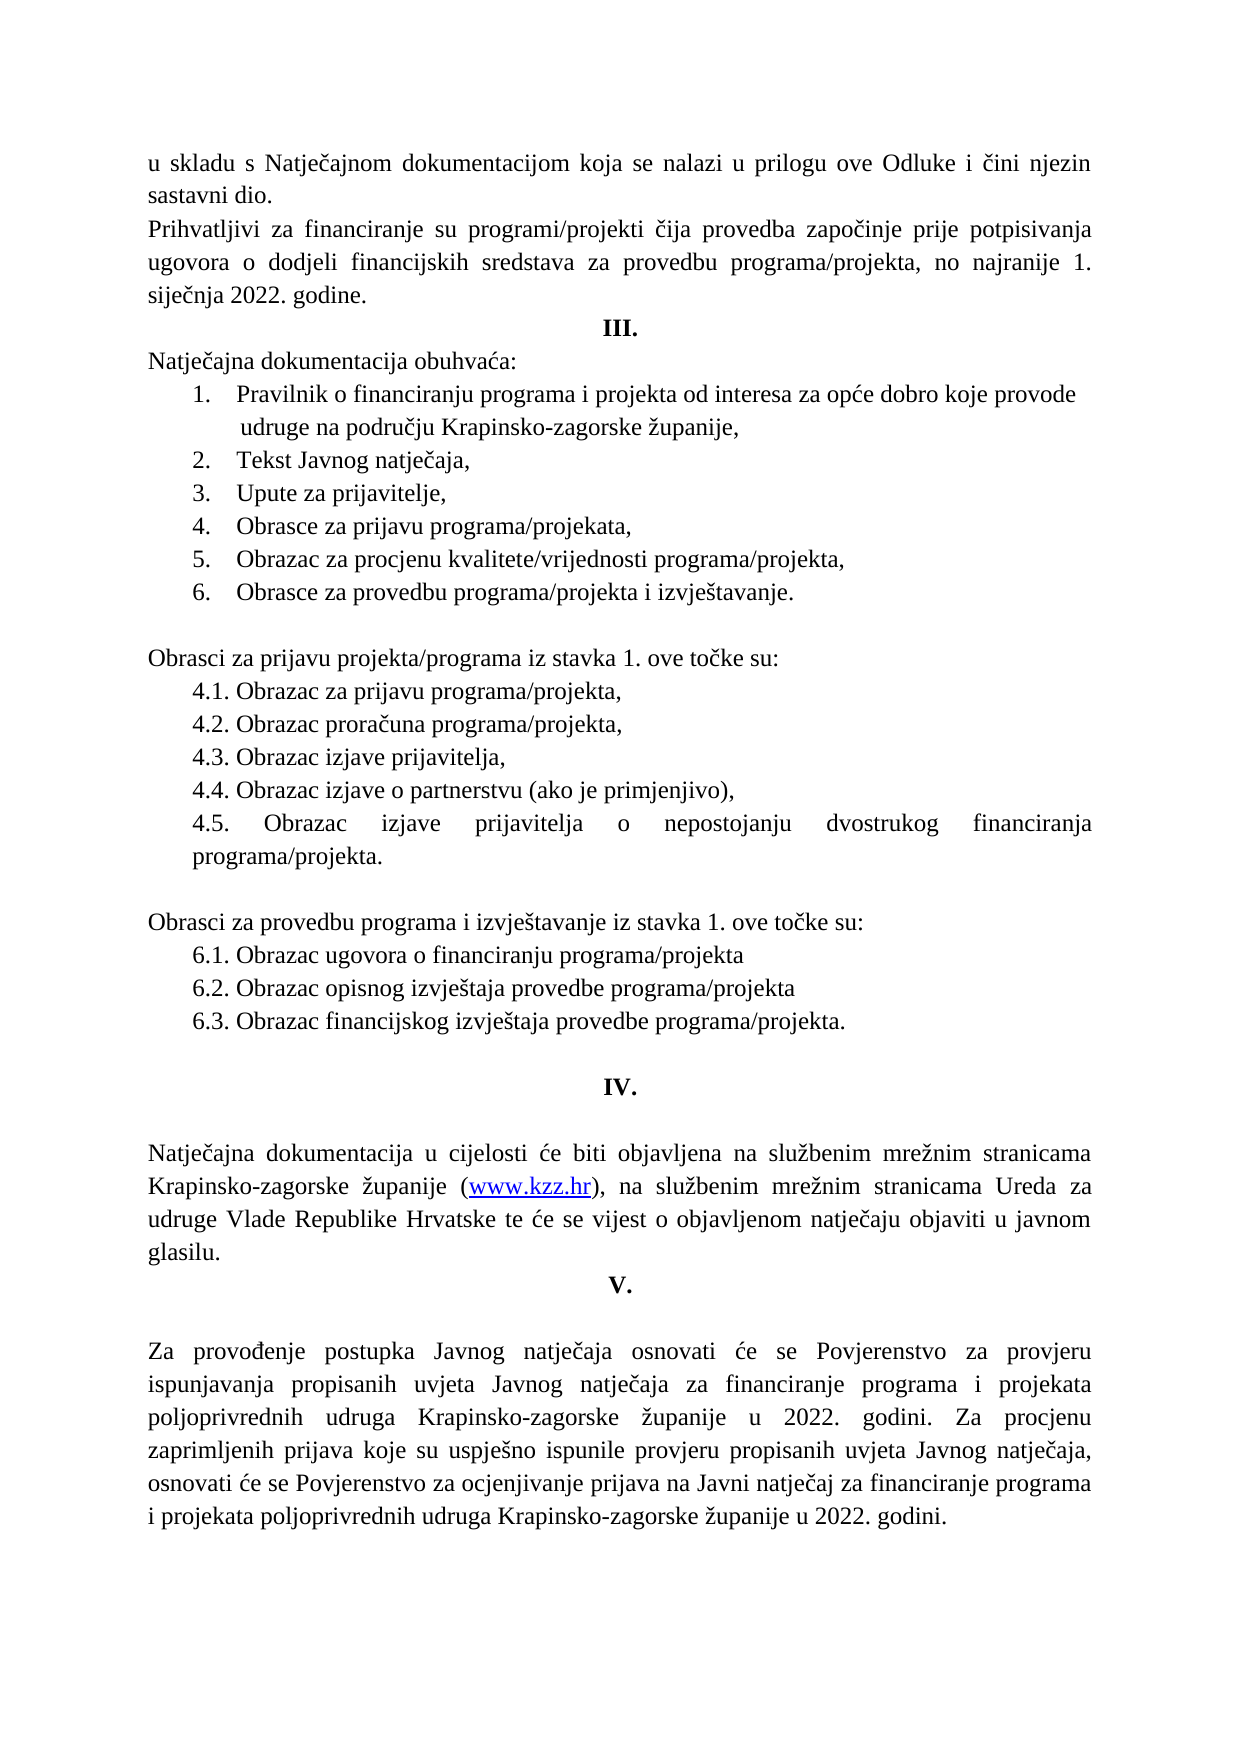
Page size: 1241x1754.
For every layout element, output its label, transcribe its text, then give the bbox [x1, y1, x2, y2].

text 4.1. Obrazac za prijavu programa/projekta, [192, 676, 1093, 705]
text IV. [148, 1072, 1093, 1101]
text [148, 148, 1093, 209]
list Obrasce za prijavu programa/projekata, [192, 511, 1093, 539]
text III. [148, 313, 1093, 341]
text Za provođenje postupka Javnog natječaja osnovati će se Povjerenstvo za provjeru ispunjavanja propisanih uvjeta Javnog natječaja za financiranje programa i projekata poljoprivrednih udruga Krapinsko-zagorske županije u 2022. godini. Za procjenu zaprimljenih prijava koje su uspješno ispunile provjeru propisanih uvjeta Javnog natječaja, osnovati će se Povjerenstvo za ocjenjivanje prijava na Javni natječaj za financiranje programa i projekata poljoprivrednih udruga Krapinsko-zagorske županije u 2022. godini. [148, 1336, 1093, 1530]
text V. [148, 1270, 1093, 1299]
text 4.3. Obrazac izjave prijavitelja, [192, 742, 1093, 771]
list Pravilnik o financiranju programa i projekta od interesa za opće dobro koje provode [192, 379, 1093, 407]
text udruge na području Krapinsko-zagorske županije, [221, 412, 1093, 441]
list Tekst Javnog natječaja, [192, 445, 1093, 473]
list Obrasce za provedbu programa/projekta i izvještavanje. [192, 577, 1093, 606]
text Natječajna dokumentacija obuhvaća: [148, 346, 1093, 374]
text 4.2. Obrazac proračuna programa/projekta, [192, 709, 1093, 738]
text Natječajna dokumentacija u cijelosti će biti objavljena na službenim mrežnim stranicama Krapinsko-zagorske županije (www.kzz.hr), na službenim mrežnim stranicama Ureda za udruge Vlade Republike Hrvatske te će se vijest o objavljenom natječaju objaviti u javnom glasilu. [148, 1138, 1093, 1266]
text 6.2. Obrazac opisnog izvještaja provedbe programa/projekta [192, 973, 1093, 1002]
text 4.4. Obrazac izjave o partnerstvu (ako je primjenjivo), [192, 775, 1093, 804]
list Obrazac za procjenu kvalitete/vrijednosti programa/projekta, [192, 544, 1093, 573]
list Upute za prijavitelje, [192, 478, 1093, 507]
text Prihvatljivi za financiranje su programi/projekti čija provedba započinje prije potpisivanja ugovora o dodjeli financijskih sredstava za provedbu programa/projekta, no najranije 1. siječnja 2022. godine. [148, 214, 1093, 308]
text 6.3. Obrazac financijskog izvještaja provedbe programa/projekta. [192, 1006, 1093, 1035]
text Obrasci za provedbu programa i izvještavanje iz stavka 1. ove točke su: [148, 907, 1093, 936]
text 4.5. Obrazac izjave prijavitelja o nepostojanju dvostrukog financiranja programa/projekta. [192, 808, 1093, 870]
text Obrasci za prijavu projekta/programa iz stavka 1. ove točke su: [148, 643, 1093, 672]
text 6.1. Obrazac ugovora o financiranju programa/projekta [192, 940, 1093, 969]
